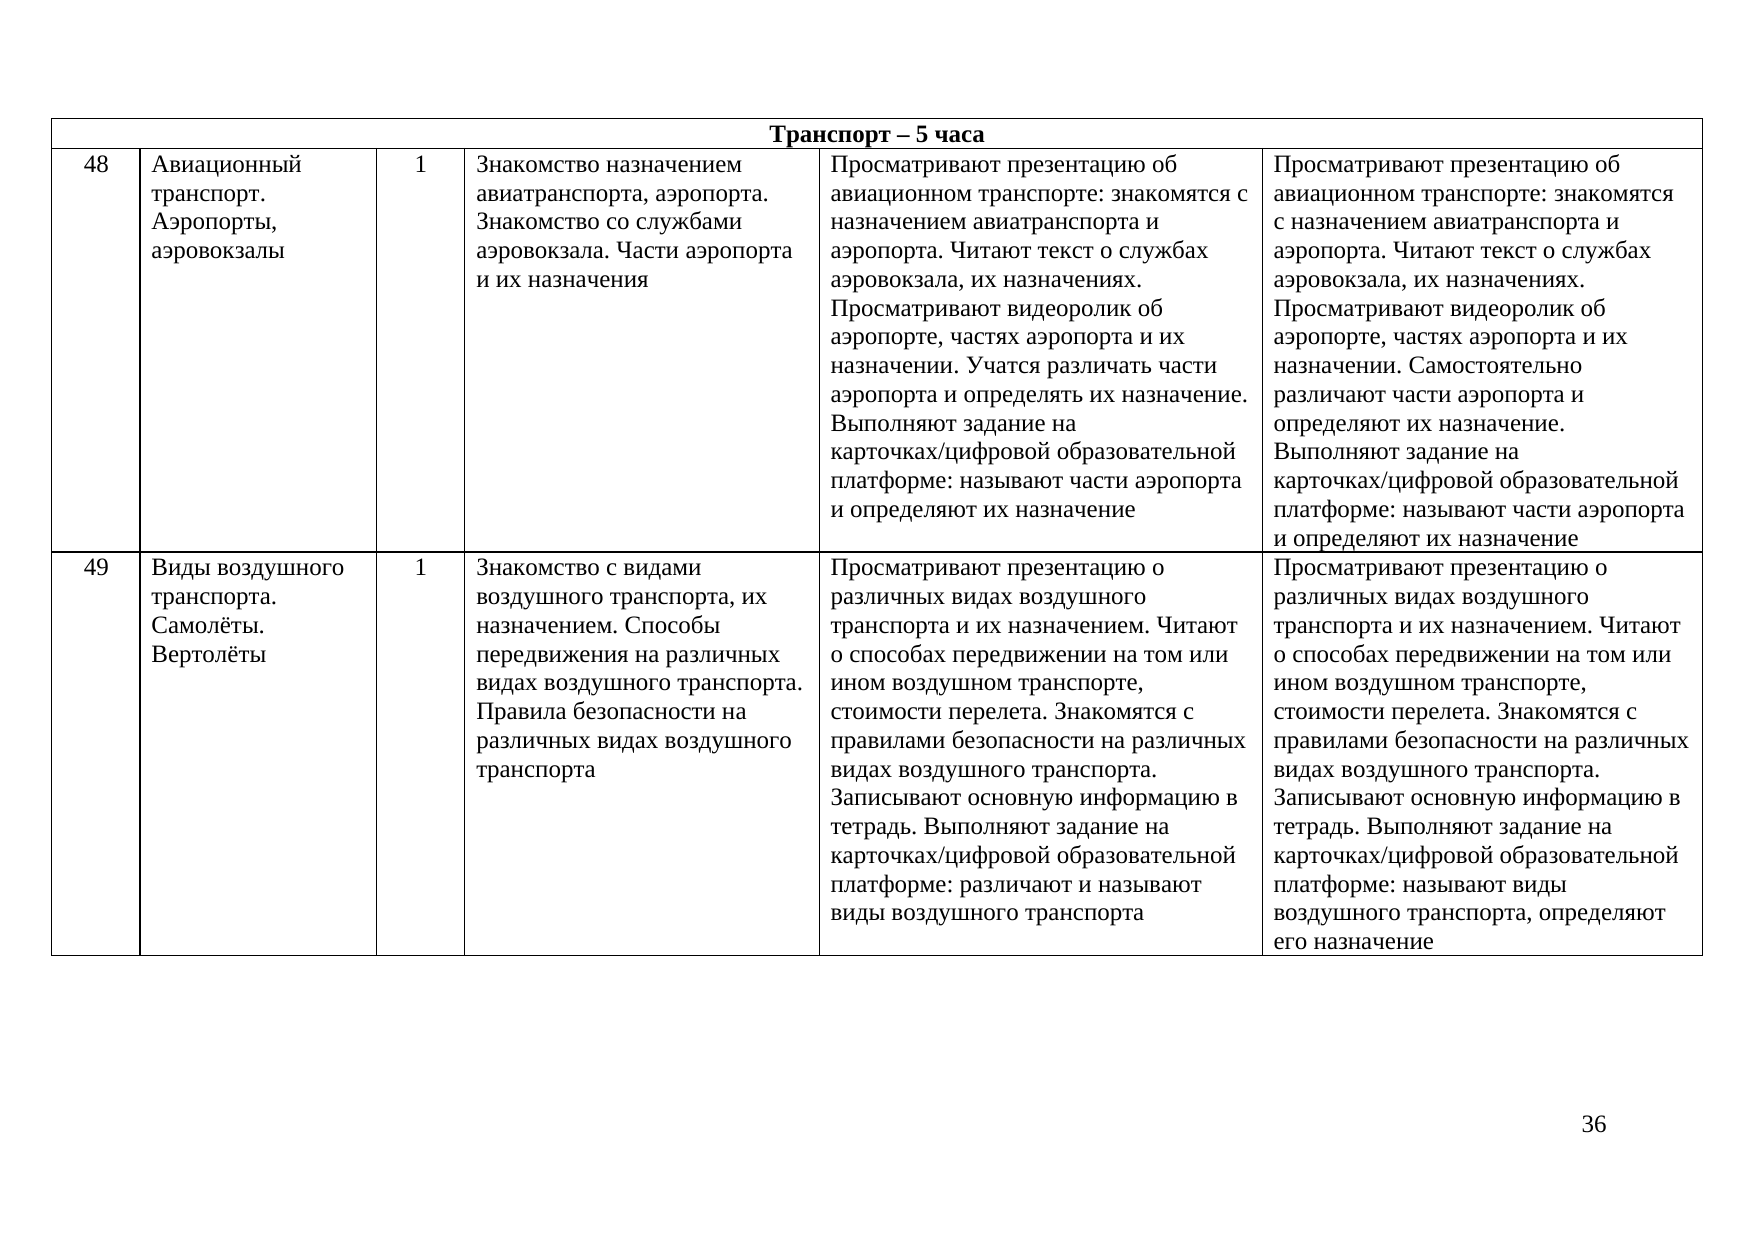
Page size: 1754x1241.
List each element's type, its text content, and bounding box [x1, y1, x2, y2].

table_cell Авиационный транспорт. Аэропорты, аэровокзалы [141, 149, 376, 551]
table_cell 1 [377, 553, 464, 955]
table_cell Виды воздушного транспорта. Самолёты. Вертолёты [141, 553, 376, 955]
table_cell Просматривают презентацию о различных видах воздушного транспорта и их назначением. Читают о способах передвижении на том или ином воздушном транспорте, стоимости перелета. Знакомятся с правилами безопасности на различных видах воздушного транспорта. Записывают основную информацию в тетрадь. Выполняют задание на карточках/цифровой образовательной платформе: называют виды воздушного транспорта, определяют его назначение [1263, 553, 1702, 955]
table_cell 1 [377, 149, 464, 551]
table_cell Знакомство назначением авиатранспорта, аэропорта. Знакомство со службами аэровокзала. Части аэропорта и их назначения [465, 149, 819, 551]
table_header Транспорт – 5 часа [52, 119, 1702, 148]
table_cell Просматривают презентацию о различных видах воздушного транспорта и их назначением. Читают о способах передвижении на том или ином воздушном транспорте, стоимости перелета. Знакомятся с правилами безопасности на различных видах воздушного транспорта. Записывают основную информацию в тетрадь. Выполняют задание на карточках/цифровой образовательной платформе: различают и называют виды воздушного транспорта [820, 553, 1262, 955]
table_cell 48 [52, 149, 139, 551]
table_cell 49 [52, 553, 139, 955]
table_cell Просматривают презентацию об авиационном транспорте: знакомятся с назначением авиатранспорта и аэропорта. Читают текст о службах аэровокзала, их назначениях. Просматривают видеоролик об аэропорте, частях аэропорта и их назначении. Самостоятельно различают части аэропорта и определяют их назначение. Выполняют задание на карточках/цифровой образовательной платформе: называют части аэропорта и определяют их назначение [1263, 149, 1702, 551]
table_cell Просматривают презентацию об авиационном транспорте: знакомятся с назначением авиатранспорта и аэропорта. Читают текст о службах аэровокзала, их назначениях. Просматривают видеоролик об аэропорте, частях аэропорта и их назначении. Учатся различать части аэропорта и определять их назначение. Выполняют задание на карточках/цифровой образовательной платформе: называют части аэропорта и определяют их назначение [820, 149, 1262, 551]
table_cell Знакомство с видами воздушного транспорта, их назначением. Способы передвижения на различных видах воздушного транспорта. Правила безопасности на различных видах воздушного транспорта [465, 553, 819, 955]
